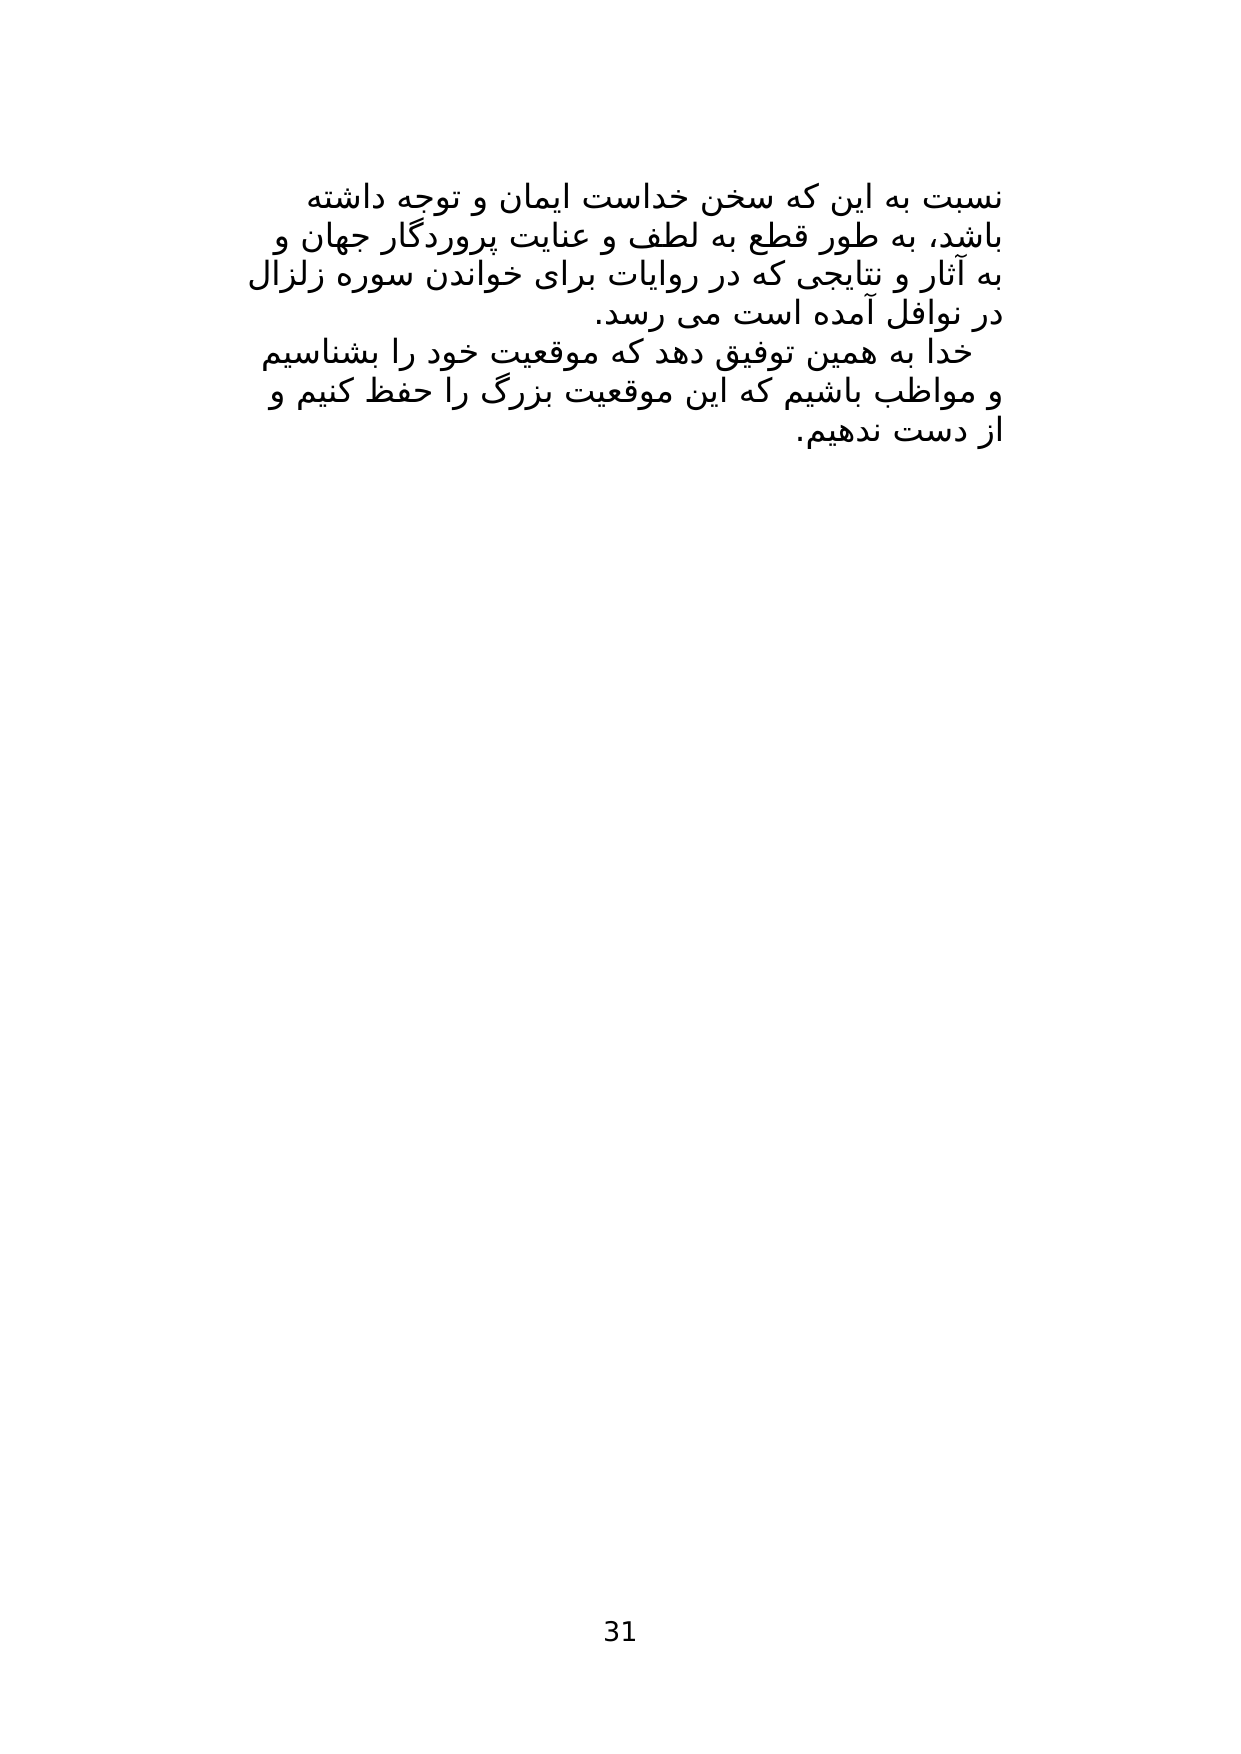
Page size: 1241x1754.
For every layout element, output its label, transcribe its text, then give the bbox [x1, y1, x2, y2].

text خدا به همين توفيق دهد كه موقعيت خود را بشناسيم و مواظب باشيم كه اين موقعيت بزرگ را حفظ كنيم و از دست ندهيم. [236, 333, 1004, 449]
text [236, 177, 1004, 333]
